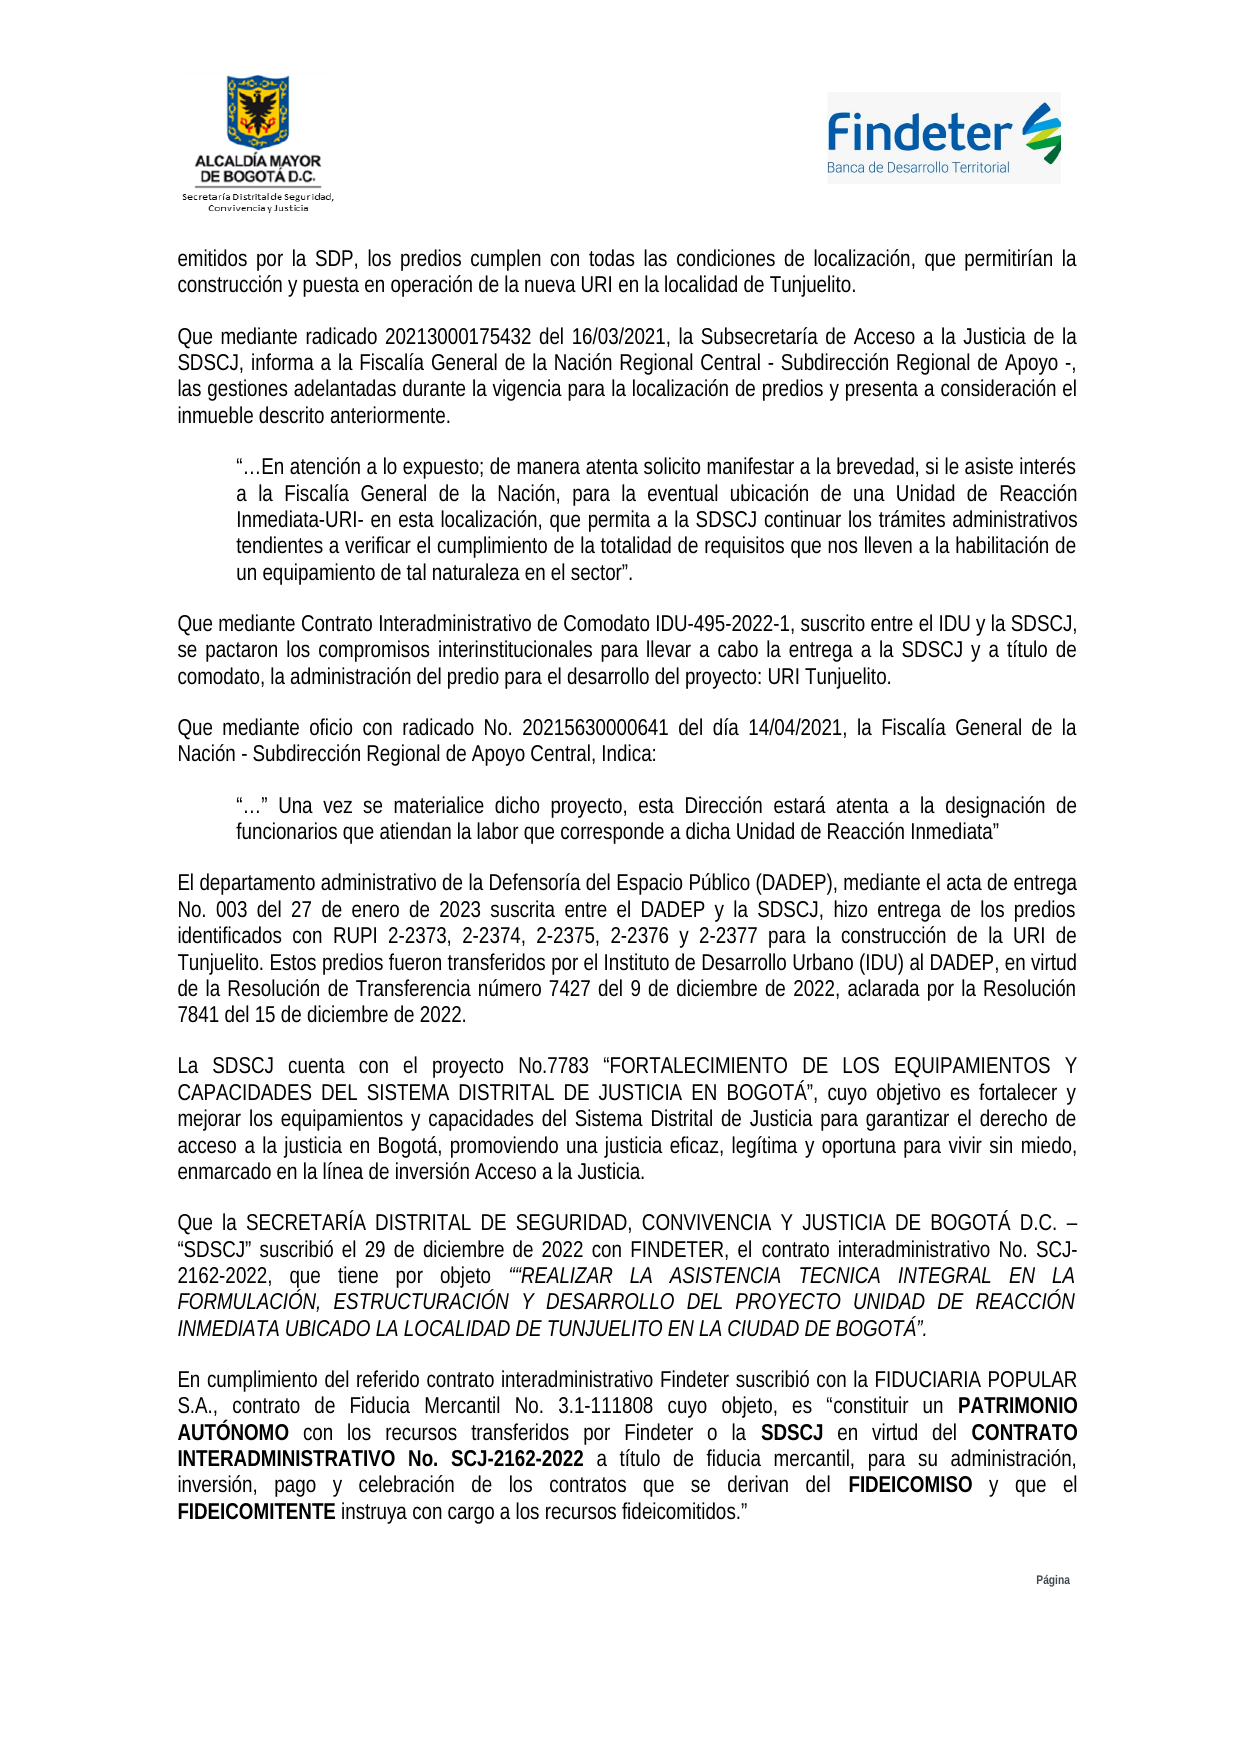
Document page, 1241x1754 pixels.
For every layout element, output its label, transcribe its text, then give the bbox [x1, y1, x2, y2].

text Que la SECRETARÍA DISTRITAL DE SEGURIDAD, CONVIVENCIA Y JUSTICIA DE BOGOTÁ D.C. – “SDSCJ” suscribió el 29 de diciembre de 2022 con FINDETER, el contrato interadministrativo No. SCJ-2162-2022, que tiene por objeto ““REALIZAR LA ASISTENCIA TECNICA INTEGRAL EN LA FORMULACIÓN, ESTRUCTURACIÓN Y DESARROLLO DEL PROYECTO UNIDAD DE REACCIÓN INMEDIATA UBICADO LA LOCALIDAD DE TUNJUELITO EN LA CIUDAD DE BOGOTÁ”. [177, 1209, 1078, 1341]
text “…” Una vez se materialice dicho proyecto, esta Dirección estará atenta a la designación de funcionarios que atiendan la labor que corresponde a dicha Unidad de Reacción Inmediata” [236, 792, 1078, 844]
text Que mediante Contrato Interadministrativo de Comodato IDU-495-2022-1, suscrito entre el IDU y la SDSCJ, se pactaron los compromisos interinstitucionales para llevar a cabo la entrega a la SDSCJ y a título de comodato, la administración del predio para el desarrollo del proyecto: URI Tunjuelito. [177, 610, 1078, 689]
text En cumplimiento del referido contrato interadministrativo Findeter suscribió con la FIDUCIARIA POPULAR S.A., contrato de Fiducia Mercantil No. 3.1-111808 cuyo objeto, es “constituir un PATRIMONIO AUTÓNOMO con los recursos transferidos por Findeter o la SDSCJ en virtud del CONTRATO INTERADMINISTRATIVO No. SCJ-2162-2022 a título de fiducia mercantil, para su administración, inversión, pago y celebración de los contratos que se derivan del FIDEICOMISO y que el FIDEICOMITENTE instruya con cargo a los recursos fideicomitidos.” [177, 1366, 1078, 1524]
picture [177, 73, 336, 219]
text El departamento administrativo de la Defensoría del Espacio Público (DADEP), mediante el acta de entrega No. 003 del 27 de enero de 2023 suscrita entre el DADEP y la SDSCJ, hizo entrega de los predios identificados con RUPI 2-2373, 2-2374, 2-2375, 2-2376 y 2-2377 para la construcción de la URI de Tunjuelito. Estos predios fueron transferidos por el Instituto de Desarrollo Urbano (IDU) al DADEP, en virtud de la Resolución de Transferencia número 7427 del 9 de diciembre de 2022, aclarada por la Resolución 7841 del 15 de diciembre de 2022. [177, 869, 1078, 1027]
text La SDSCJ cuenta con el proyecto No.7783 “FORTALECIMIENTO DE LOS EQUIPAMIENTOS Y CAPACIDADES DEL SISTEMA DISTRITAL DE JUSTICIA EN BOGOTÁ”, cuyo objetivo es fortalecer y mejorar los equipamientos y capacidades del Sistema Distrital de Justicia para garantizar el derecho de acceso a la justicia en Bogotá, promoviendo una justicia eficaz, legítima y oportuna para vivir sin miedo, enmarcado en la línea de inversión Acceso a la Justicia. [177, 1052, 1078, 1184]
text Que mediante oficio con radicado No. 20215630000641 del día 14/04/2021, la Fiscalía General de la Nación - Subdirección Regional de Apoyo Central, Indica: [177, 714, 1078, 767]
text Que mediante radicado 20213000175432 del 16/03/2021, la Subsecretaría de Acceso a la Justicia de la SDSCJ, informa a la Fiscalía General de la Nación Regional Central - Subdirección Regional de Apoyo -, las gestiones adelantadas durante la vigencia para la localización de predios y presenta a consideración el inmueble descrito anteriormente. [177, 323, 1078, 428]
text “…En atención a lo expuesto; de manera atenta solicito manifestar a la brevedad, si le asiste interés a la Fiscalía General de la Nación, para la eventual ubicación de una Unidad de Reacción Inmediata-URI- en esta localización, que permita a la SDSCJ continuar los trámites administrativos tendientes a verificar el cumplimiento de la totalidad de requisitos que nos lleven a la habilitación de un equipamiento de tal naturaleza en el sector”. [236, 453, 1078, 585]
picture [826, 92, 1061, 184]
